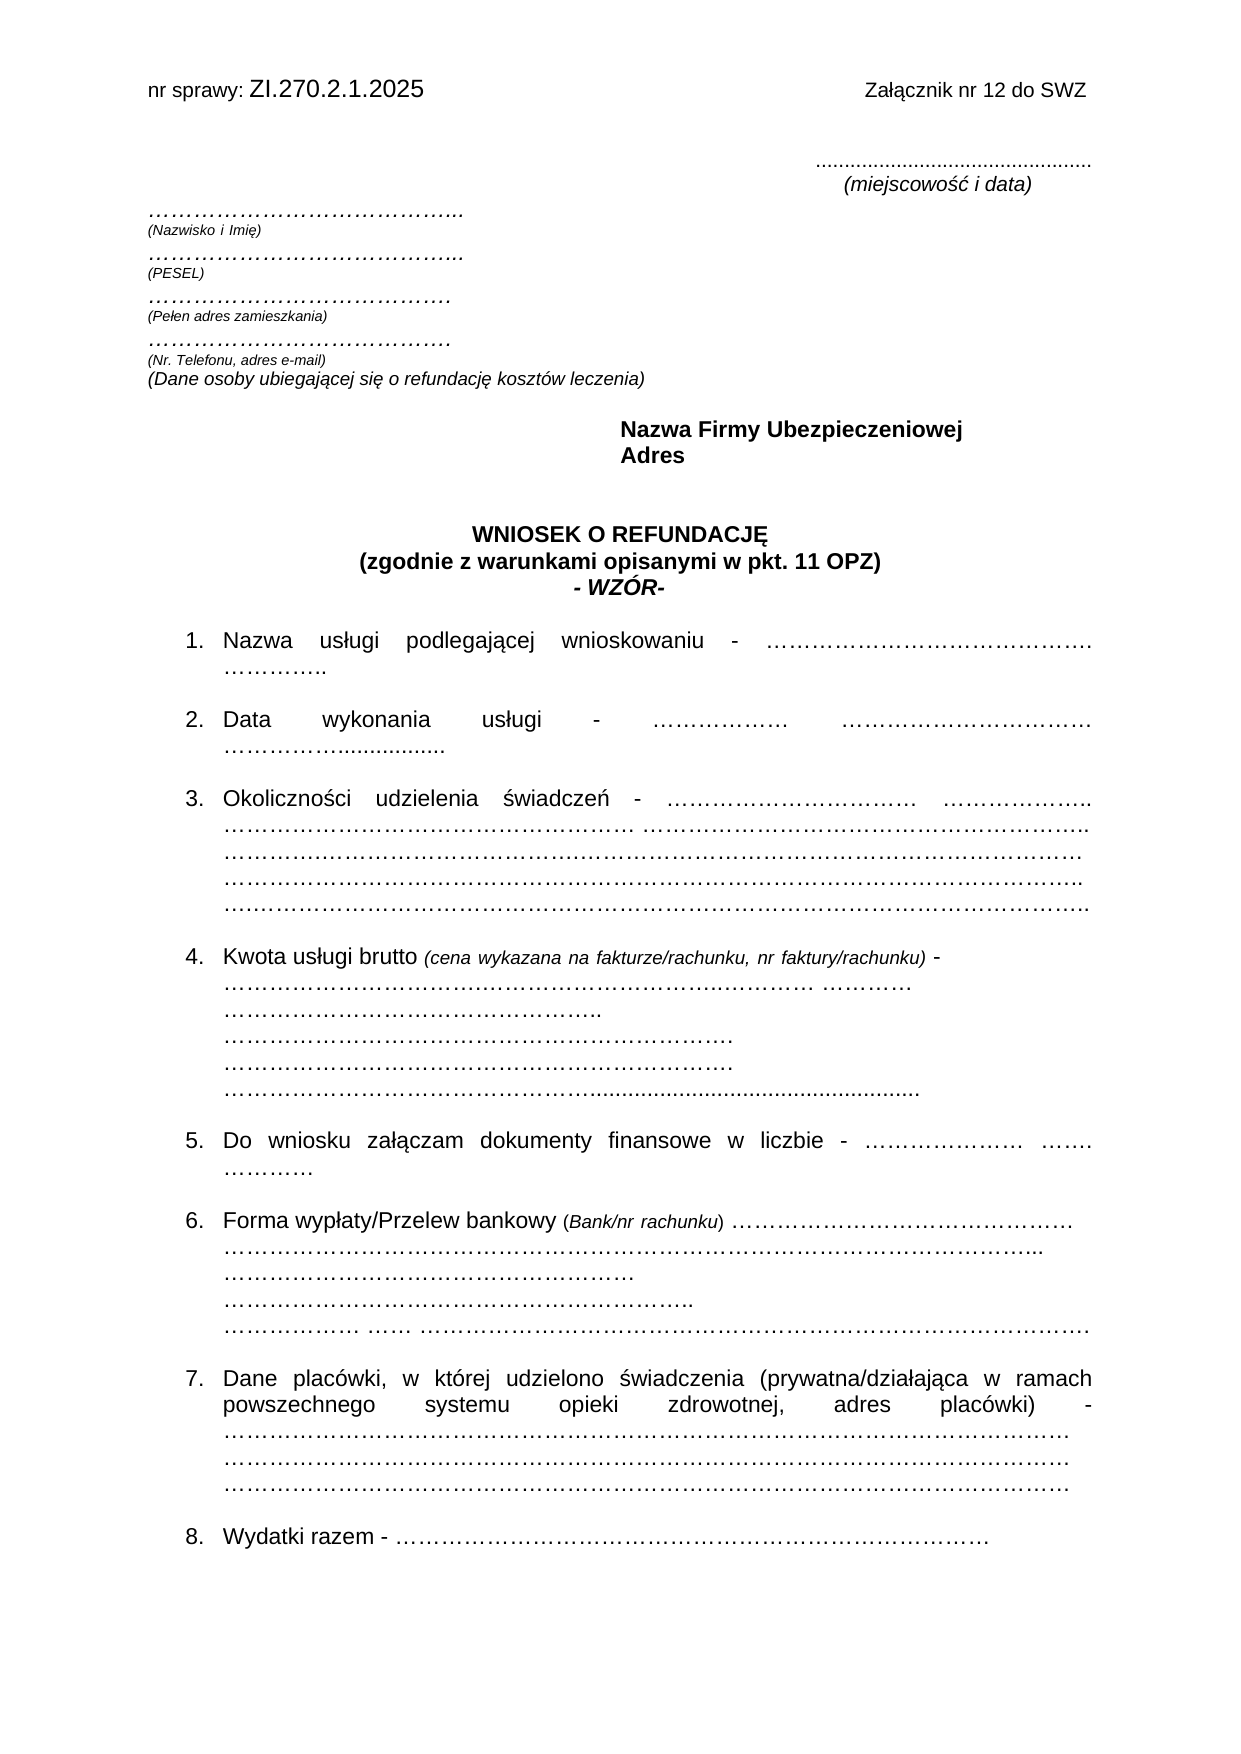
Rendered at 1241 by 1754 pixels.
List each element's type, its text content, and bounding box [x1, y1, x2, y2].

text …………………………………. [148, 325, 1093, 351]
text (Nazwisko i Imię) …………………………………... [148, 222, 1093, 265]
text …………………………………... [148, 196, 1093, 222]
text (PESEL) [148, 265, 1093, 282]
list Data wykonania usługi - ……………… …………………………… ……………................. [185, 706, 1093, 758]
text (Dane osoby ubiegającej się o refundację kosztów leczenia) [148, 368, 1093, 389]
list ……………… …… ……………………………………………………………………………. [223, 1312, 1093, 1338]
list Dane placówki, w której udzielono świadczenia (prywatna/działająca w ramach powszechnego systemu opieki zdrowotnej, adres placówki) - ……………………………………………………………………………………………………………………………………………………………………………………………………………………………………………………………………………………………………… [185, 1365, 1093, 1496]
text (zgodnie z warunkami opisanymi w pkt. 11 OPZ) [148, 548, 1093, 574]
list Nazwa usługi podlegającej wnioskowaniu - ……………………………………. ………….. [185, 627, 1093, 679]
list Okoliczności udzielenia świadczeń - …………………………… ……………….. ……………………………………………… ………………………………………………….. ………….…………………………….………………………………………………………… …………………………………………………………………………………………………..….……………………………………………………………………………………………….. [185, 785, 1093, 917]
text ................................................ [148, 148, 1093, 172]
text WNIOSEK O REFUNDACJĘ [148, 521, 1093, 548]
text …………………………………. [148, 282, 1093, 308]
text (Pełen adres zamieszkania) [148, 308, 1093, 325]
text Adres [620, 442, 1093, 469]
text - WZÓR- [148, 574, 1093, 600]
list Forma wypłaty/Przelew bankowy (Bank/nr rachunku) ……………………………………………………………………………………………………………………………………...……………………………………………… …………………………………………………….. [185, 1207, 1093, 1312]
list Do wniosku załączam dokumenty finansowe w liczbie - ………………… ……. ………… [185, 1127, 1093, 1180]
text Nazwa Firmy Ubezpieczeniowej [620, 416, 1093, 442]
list Kwota usługi brutto (cena wykazana na fakturze/rachunku, nr faktury/rachunku) - …………………………….…………………………..………… ………… ………………………………………….. …………………………………………………………. ………………………………………………………….………………………………………….................................................... [185, 943, 1093, 1101]
text (Nr. Telefonu, adres e-mail) [148, 351, 1093, 368]
text (miejscowość i data) [785, 172, 1093, 196]
list Wydatki razem - …………………………………………………………………… [185, 1523, 1093, 1549]
